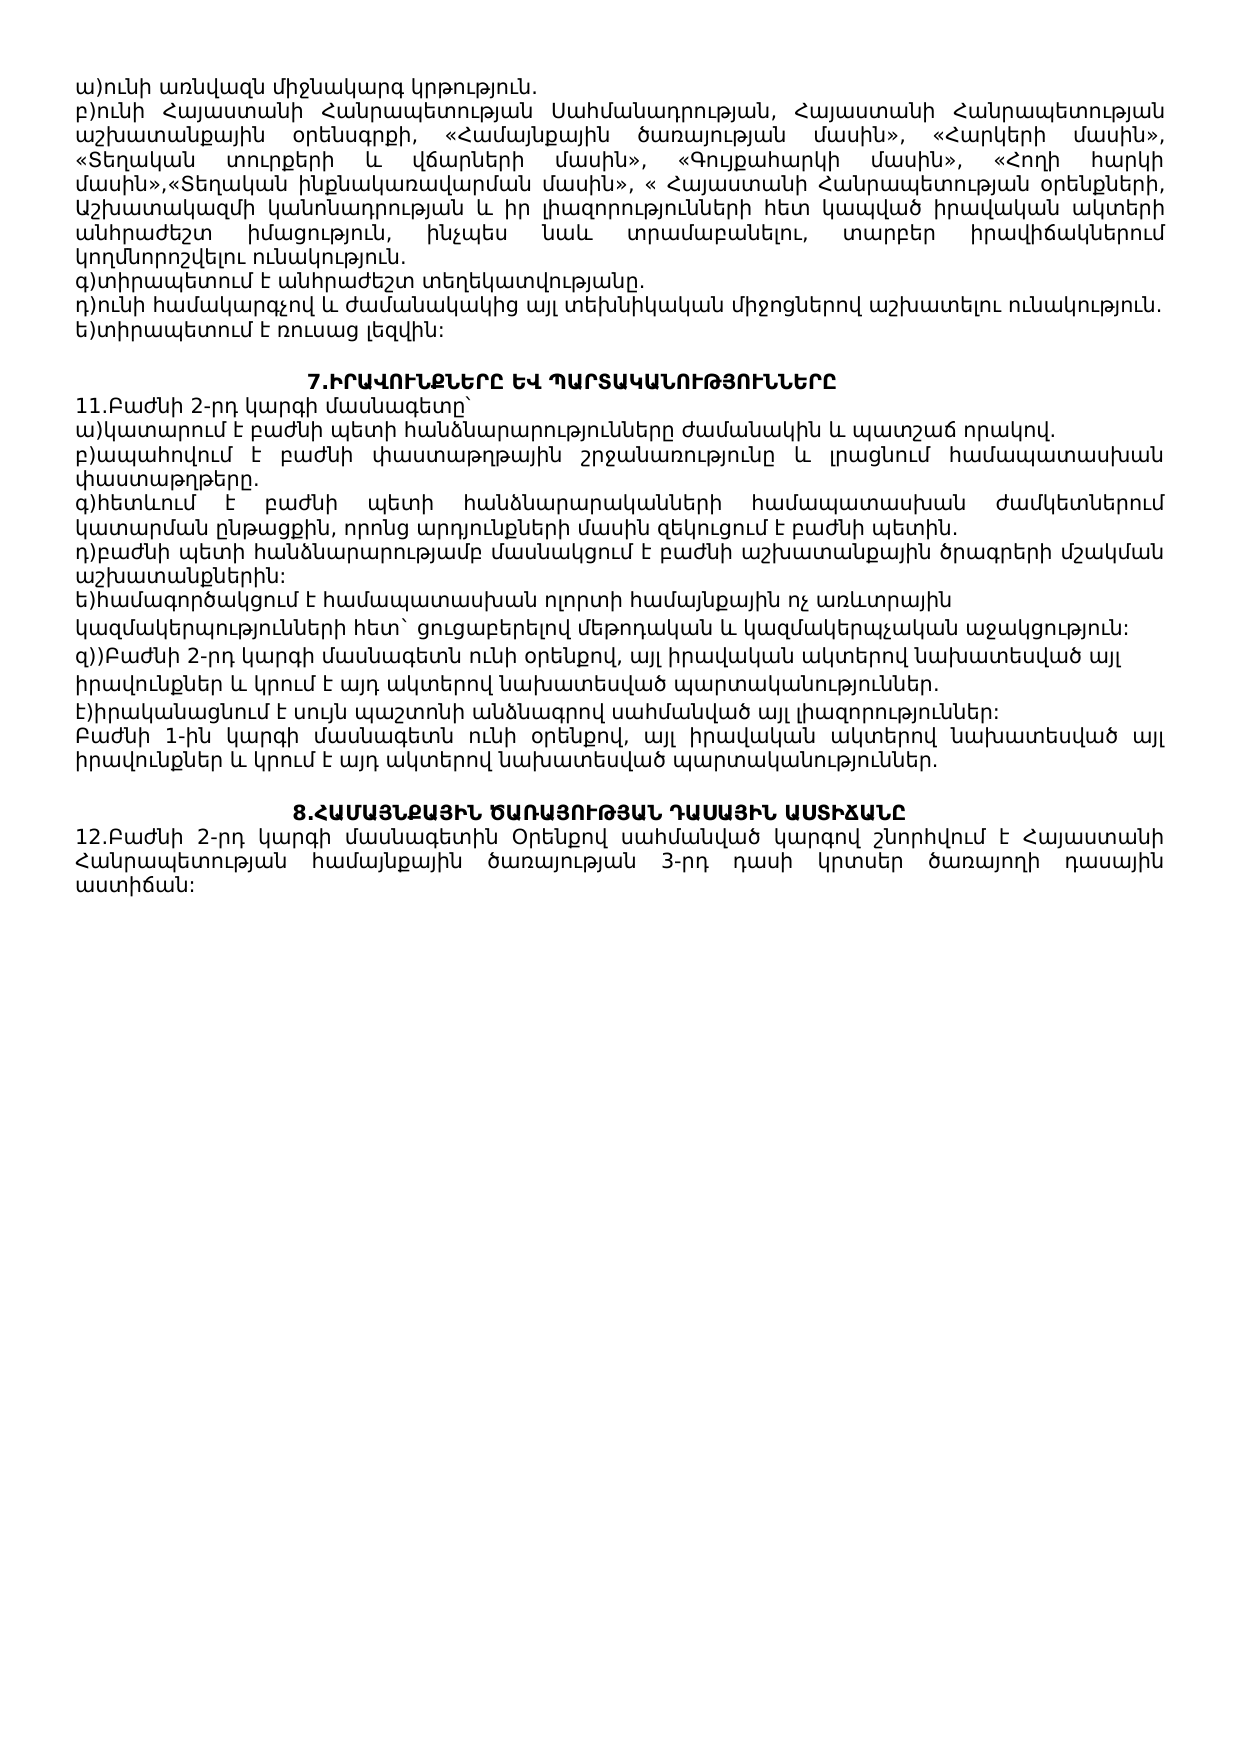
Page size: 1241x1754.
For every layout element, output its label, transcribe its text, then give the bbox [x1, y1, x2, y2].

text 7.ԻՐԱՎՈՒՆՔՆԵՐԸ ԵՎ ՊԱՐՏԱԿԱՆՈՒԹՅՈՒՆՆԵՐԸ [75, 370, 1165, 394]
text դ)ունի համակարգչով և ժամանակակից այլ տեխնիկական միջոցներով աշխատելու ունակություն. [75, 293, 1165, 318]
text ա)կատարում է բաժնի պետի հանձնարարությունները ժամանակին և պատշաճ որակով. [75, 418, 1165, 443]
text Բաժնի 1-ին կարգի մասնագետն ունի օրենքով, այլ իրավական ակտերով նախատեսված այլ իրավունքներ և կրում է այդ ակտերով նախատեսված պարտականություններ. [75, 724, 1165, 772]
text ե)տիրապետում է ռուսաց լեզվին: [75, 318, 1165, 342]
text 11.Բաժնի 2-րդ կարգի մասնագետը՝ [75, 394, 1165, 418]
text ե)համագործակցում է համապատասխան ոլորտի համայնքային ոչ առևտրային կազմակերպությունների հետ` ցուցաբերելով մեթոդական և կազմակերպչական աջակցություն: [75, 588, 1165, 641]
text գ)հետևում է բաժնի պետի հանձնարարականների համապատասխան ժամկետներում կատարման ընթացքին, որոնց արդյունքների մասին զեկուցում է բաժնի պետին. [75, 491, 1165, 540]
text զ))Բաժնի 2-րդ կարգի մասնագետն ունի օրենքով, այլ իրավական ակտերով նախատեսված այլ իրավունքներ և կրում է այդ ակտերով նախատեսված պարտականություններ. [75, 644, 1165, 696]
text բ)ապահովում է բաժնի փաստաթղթային շրջանառությունը և լրացնում համապատասխան փաստաթղթերը. [75, 443, 1165, 491]
text դ)բաժնի պետի հանձնարարությամբ մասնակցում է բաժնի աշխատանքային ծրագրերի մշակման աշխատանքներին: [75, 540, 1165, 588]
text բ)ունի Հայաստանի Հանրապետության Սահմանադրության, Հայաստանի Հանրապետության աշխատանքային օրենսգրքի, «Համայնքային ծառայության մասին», «Հարկերի մասին», «Տեղական տուրքերի և վճարների մասին», «Գույքահարկի մասին», «Հողի հարկի մասին»,«Տեղական ինքնակառավարման մասին», « Հայաստանի Հանրապետության օրենքների, Աշխատակազմի կանոնադրության և իր լիազորությունների հետ կապված իրավական ակտերի անհրաժեշտ իմացություն, ինչպես նաև տրամաբանելու, տարբեր իրավիճակներում կողմնորոշվելու ունակություն. [75, 99, 1165, 269]
text 8.ՀԱՄԱՅՆՔԱՅԻՆ ԾԱՌԱՅՈՒԹՅԱՆ ԴԱՍԱՅԻՆ ԱՍՏԻՃԱՆԸ [75, 801, 1165, 825]
text 12.Բաժնի 2-րդ կարգի մասնագետին Օրենքով սահմանված կարգով շնորհվում է Հայաստանի Հանրապետության համայնքային ծառայության 3-րդ դասի կրտսեր ծառայողի դասային աստիճան: [75, 825, 1165, 898]
text գ)տիրապետում է անհրաժեշտ տեղեկատվությանը. [75, 269, 1165, 293]
text է)իրականացնում է սույն պաշտոնի անձնագրով սահմանված այլ լիազորություններ: [75, 700, 1165, 724]
text ա)ունի առնվազն միջնակարգ կրթություն. [75, 75, 1165, 99]
